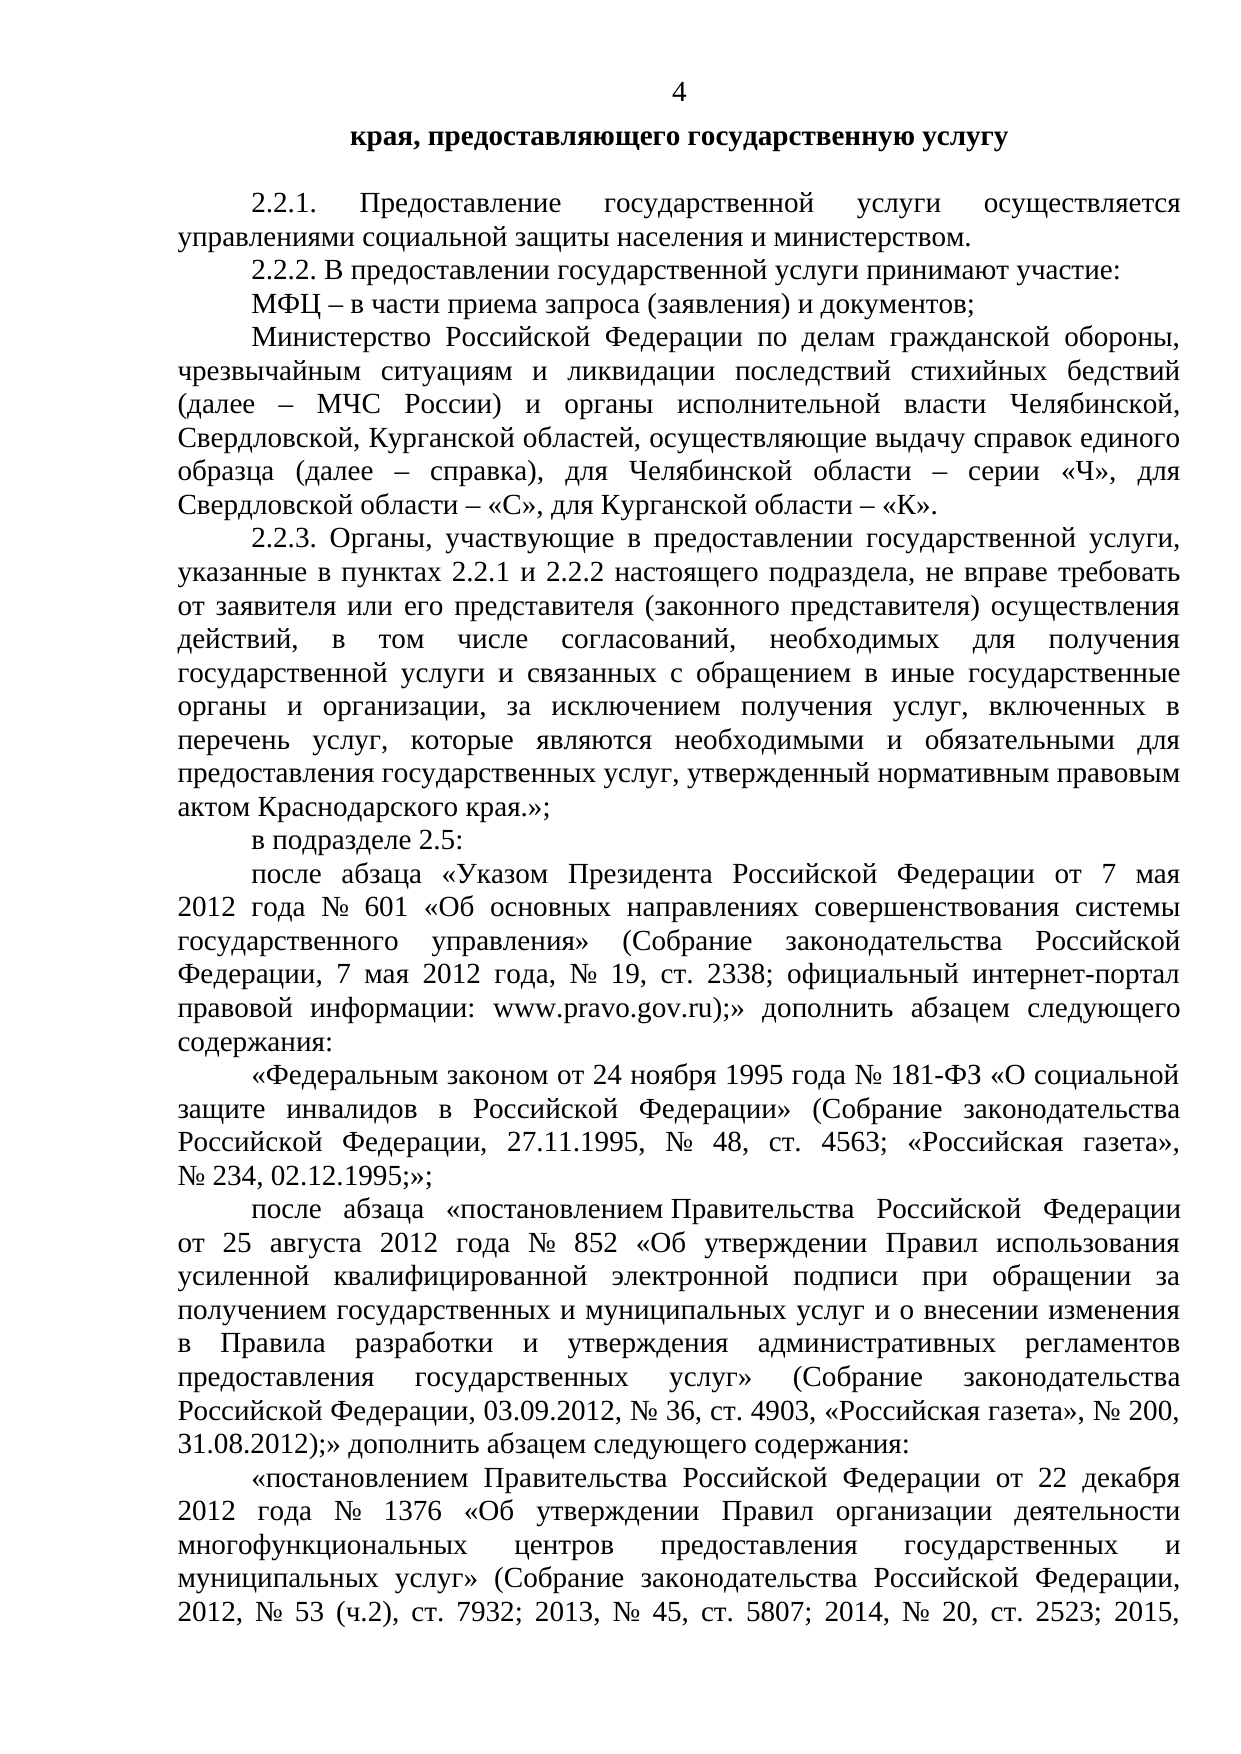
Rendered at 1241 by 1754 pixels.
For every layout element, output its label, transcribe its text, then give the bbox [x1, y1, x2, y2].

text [177, 1460, 1181, 1627]
text после абзаца «постановлением Правительства Российской Федерации от 25 августа 2012 года № 852 «Об утверждении Правил использования усиленной квалифицированной электронной подписи при обращении за получением государственных и муниципальных услуг и о внесении изменения в Правила разработки и утверждения административных регламентов предоставления государственных услуг» (Собрание законодательства Российской Федерации, 03.09.2012, № 36, ст. 4903, «Российская газета», № 200, 31.08.2012);» дополнить абзацем следующего содержания: [177, 1191, 1181, 1460]
text МФЦ – в части приема запроса (заявления) и документов; [177, 286, 1181, 319]
text 2.2.3. Органы, участвующие в предоставлении государственной услуги, указанные в пунктах 2.2.1 и 2.2.2 настоящего подраздела, не вправе требовать от заявителя или его представителя (законного представителя) осуществления действий, в том числе согласований, необходимых для получения государственной услуги и связанных с обращением в иные государственные органы и организации, за исключением получения услуг, включенных в перечень услуг, которые являются необходимыми и обязательными для предоставления государственных услуг, утвержденный нормативным правовым актом Краснодарского края.»; [177, 521, 1181, 822]
text 2.2.1. Предоставление государственной услуги осуществляется управлениями социальной защиты населения и министерством. [177, 185, 1181, 252]
text Министерство Российской Федерации по делам гражданской обороны, чрезвычайным ситуациям и ликвидации последствий стихийных бедствий (далее – МЧС России) и органы исполнительной власти Челябинской, Свердловской, Курганской областей, осуществляющие выдачу справок единого образца (далее – справка), для Челябинской области – серии «Ч», для Свердловской области – «С», для Курганской области – «К». [177, 319, 1181, 521]
text «Федеральным законом от 24 ноября 1995 года № 181-ФЗ «О социальной защите инвалидов в Российской Федерации» (Собрание законодательства Российской Федерации, 27.11.1995, № 48, ст. 4563; «Российская газета», № 234, 02.12.1995;»; [177, 1057, 1181, 1191]
text после абзаца «Указом Президента Российской Федерации от 7 мая 2012 года № 601 «Об основных направлениях совершенствования системы государственного управления» (Собрание законодательства Российской Федерации, 7 мая 2012 года, № 19, ст. 2338; официальный интернет-портал правовой информации: www.pravo.gov.ru);» дополнить абзацем следующего содержания: [177, 856, 1181, 1057]
text 2.2.2. В предоставлении государственной услуги принимают участие: [177, 252, 1181, 286]
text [177, 118, 1181, 152]
text в подразделе 2.5: [177, 822, 1181, 856]
